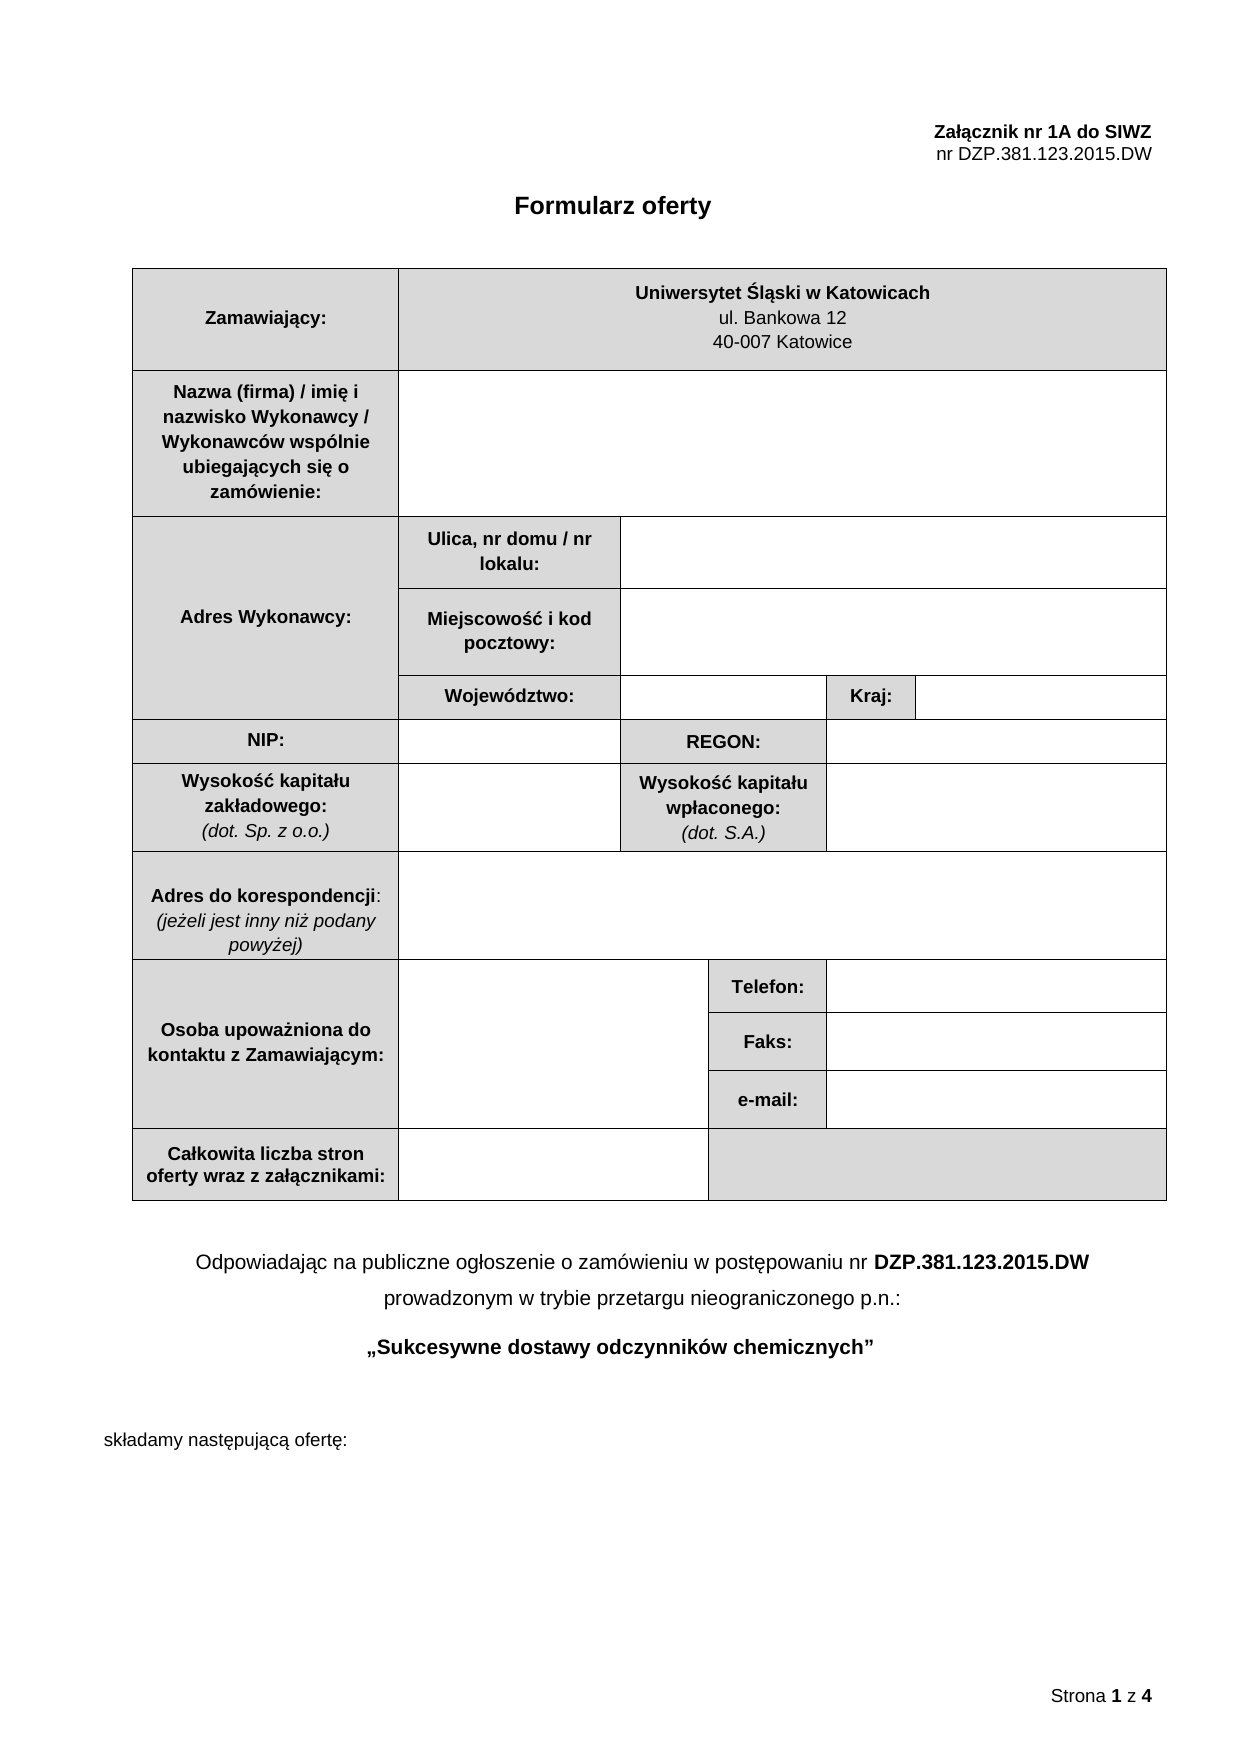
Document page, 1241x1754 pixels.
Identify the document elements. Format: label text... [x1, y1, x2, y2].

subtitle Załącznik nr 1A do SIWZ [74, 121, 1152, 143]
table_cell [827, 720, 1166, 763]
table_cell Ulica, nr domu / nr lokalu: [399, 517, 620, 588]
table_cell [399, 960, 708, 1128]
table_cell Telefon: [709, 960, 826, 1012]
table_cell Faks: [709, 1013, 826, 1070]
table_cell [709, 1129, 1166, 1200]
table_cell Województwo: [399, 676, 620, 719]
table_cell Całkowita liczba stron oferty wraz z załącznikami: [133, 1129, 398, 1200]
subtitle Formularz oferty [74, 191, 1152, 219]
table_header Zamawiający: [133, 269, 398, 370]
table_cell Wysokość kapitału wpłaconego: (dot. S.A.) [621, 764, 826, 851]
table_cell [621, 589, 1166, 675]
table_cell e-mail: [709, 1071, 826, 1128]
text nr DZP.381.123.2015.DW [74, 143, 1152, 164]
table_cell [827, 764, 1166, 851]
table_cell [827, 1013, 1166, 1070]
table_cell Kraj: [827, 676, 915, 719]
table_cell [399, 371, 1166, 516]
table_cell [399, 720, 620, 763]
text „Sukcesywne dostawy odczynników chemicznych” [89, 1335, 1152, 1359]
table_cell [399, 852, 1166, 959]
table_cell [399, 764, 620, 851]
table_cell Wysokość kapitału zakładowego: (dot. Sp. z o.o.) [133, 764, 398, 851]
text Odpowiadając na publiczne ogłoszenie o zamówieniu w postępowaniu nr DZP.381.123.2015.DW [133, 1249, 1152, 1273]
table_cell Adres do korespondencji: (jeżeli jest inny niż podany powyżej) [133, 852, 398, 959]
table_cell Osoba upoważniona do kontaktu z Zamawiającym: [133, 960, 398, 1128]
table_header Uniwersytet Śląski w Katowicach ul. Bankowa 12 40-007 Katowice [399, 269, 1166, 370]
text prowadzonym w trybie przetargu nieograniczonego p.n.: [133, 1285, 1152, 1309]
table_cell REGON: [621, 720, 826, 763]
text składamy następującą ofertę: [103, 1428, 1152, 1450]
table_cell NIP: [133, 720, 398, 763]
table_cell [916, 676, 1166, 719]
table_cell [399, 1129, 708, 1200]
table_cell Nazwa (firma) / imię i nazwisko Wykonawcy / Wykonawców wspólnie ubiegających się o zamówienie: [133, 371, 398, 516]
table_cell [827, 1071, 1166, 1128]
table_cell [827, 960, 1166, 1012]
table_cell Miejscowość i kod pocztowy: [399, 589, 620, 675]
table_cell Adres Wykonawcy: [133, 517, 398, 719]
table_cell [621, 676, 826, 719]
table_cell [621, 517, 1166, 588]
